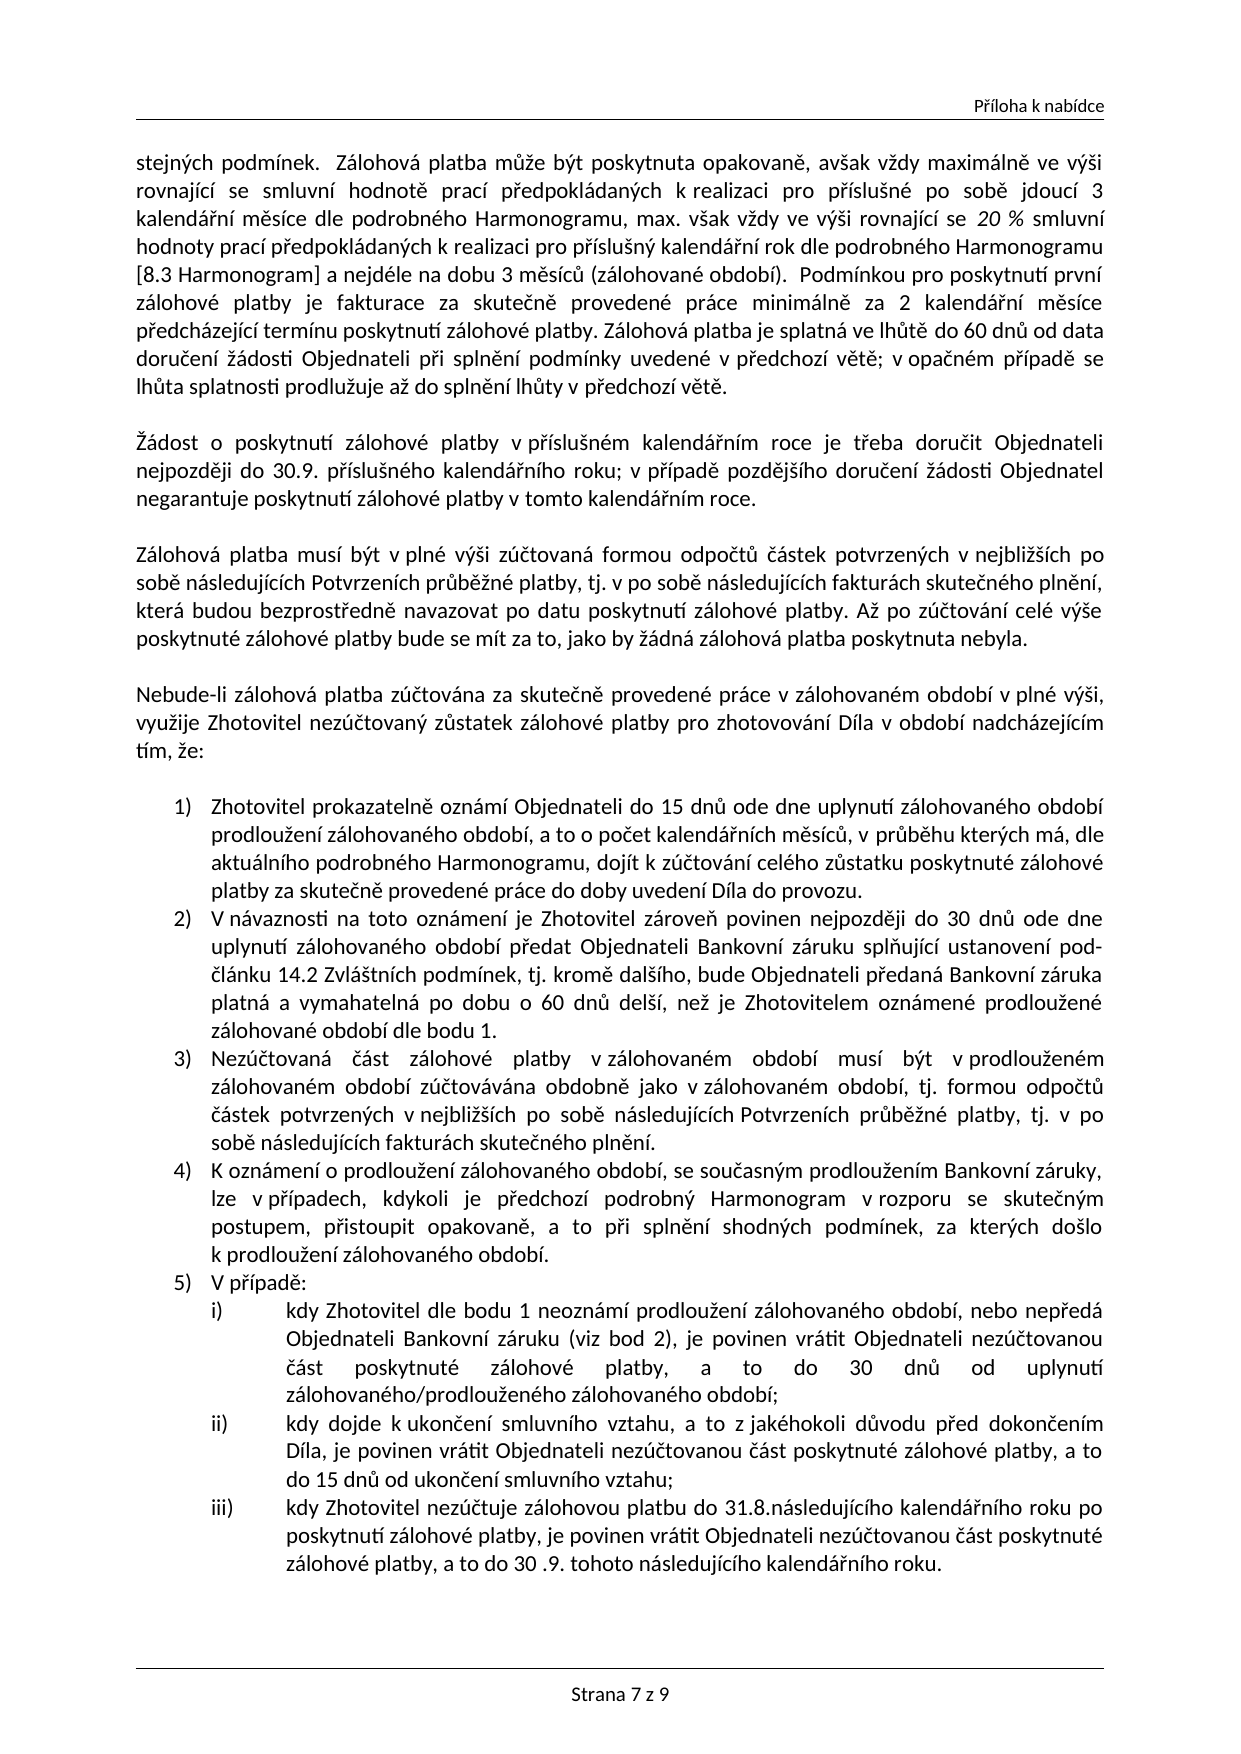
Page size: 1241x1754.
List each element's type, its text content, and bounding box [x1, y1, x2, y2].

text Žádost o poskytnutí zálohové platby v příslušném kalendářním roce je třeba doručit Objednateli nejpozději do 30.9. příslušného kalendářního roku; v případě pozdějšího doručení žádosti Objednatel negarantuje poskytnutí zálohové platby v tomto kalendářním roce. [136, 428, 1104, 512]
list kdy Zhotovitel dle bodu 1 neoznámí prodloužení zálohovaného období, nebo nepředá Objednateli Bankovní záruku (viz bod 2), je povinen vrátit Objednateli nezúčtovanou část poskytnuté zálohové platby, a to do 30 dnů od uplynutí zálohovaného/prodlouženého zálohovaného období; [211, 1297, 1104, 1409]
list Nezúčtovaná část zálohové platby v zálohovaném období musí být v prodlouženém zálohovaném období zúčtovávána obdobně jako v zálohovaném období, tj. formou odpočtů částek potvrzených v nejbližších po sobě následujících Potvrzeních průběžné platby, tj. v po sobě následujících fakturách skutečného plnění. [173, 1044, 1104, 1156]
text Zálohová platba musí být v plné výši zúčtovaná formou odpočtů částek potvrzených v nejbližších po sobě následujících Potvrzeních průběžné platby, tj. v po sobě následujících fakturách skutečného plnění, která budou bezprostředně navazovat po datu poskytnutí zálohové platby. Až po zúčtování celé výše poskytnuté zálohové platby bude se mít za to, jako by žádná zálohová platba poskytnuta nebyla. [136, 540, 1104, 652]
list Zhotovitel prokazatelně oznámí Objednateli do 15 dnů ode dne uplynutí zálohovaného období prodloužení zálohovaného období, a to o počet kalendářních měsíců, v průběhu kterých má, dle aktuálního podrobného Harmonogramu, dojít k zúčtování celého zůstatku poskytnuté zálohové platby za skutečně provedené práce do doby uvedení Díla do provozu. [173, 792, 1104, 904]
list kdy Zhotovitel nezúčtuje zálohovou platbu do 31.8.následujícího kalendářního roku po poskytnutí zálohové platby, je povinen vrátit Objednateli nezúčtovanou část poskytnuté zálohové platby, a to do 30 .9. tohoto následujícího kalendářního roku. [211, 1493, 1104, 1577]
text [136, 148, 1104, 400]
list kdy dojde k ukončení smluvního vztahu, a to z jakéhokoli důvodu před dokončením Díla, je povinen vrátit Objednateli nezúčtovanou část poskytnuté zálohové platby, a to do 15 dnů od ukončení smluvního vztahu; [211, 1409, 1104, 1493]
text Nebude-li zálohová platba zúčtována za skutečně provedené práce v zálohovaném období v plné výši, využije Zhotovitel nezúčtovaný zůstatek zálohové platby pro zhotovování Díla v období nadcházejícím tím, že: [136, 680, 1104, 764]
list V návaznosti na toto oznámení je Zhotovitel zároveň povinen nejpozději do 30 dnů ode dne uplynutí zálohovaného období předat Objednateli Bankovní záruku splňující ustanovení pod-článku 14.2 Zvláštních podmínek, tj. kromě dalšího, bude Objednateli předaná Bankovní záruka platná a vymahatelná po dobu o 60 dnů delší, než je Zhotovitelem oznámené prodloužené zálohované období dle bodu 1. [173, 904, 1104, 1044]
list K oznámení o prodloužení zálohovaného období, se současným prodloužením Bankovní záruky, lze v případech, kdykoli je předchozí podrobný Harmonogram v rozporu se skutečným postupem, přistoupit opakovaně, a to při splnění shodných podmínek, za kterých došlo k prodloužení zálohovaného období. [173, 1156, 1104, 1268]
list V případě: [173, 1268, 1104, 1297]
